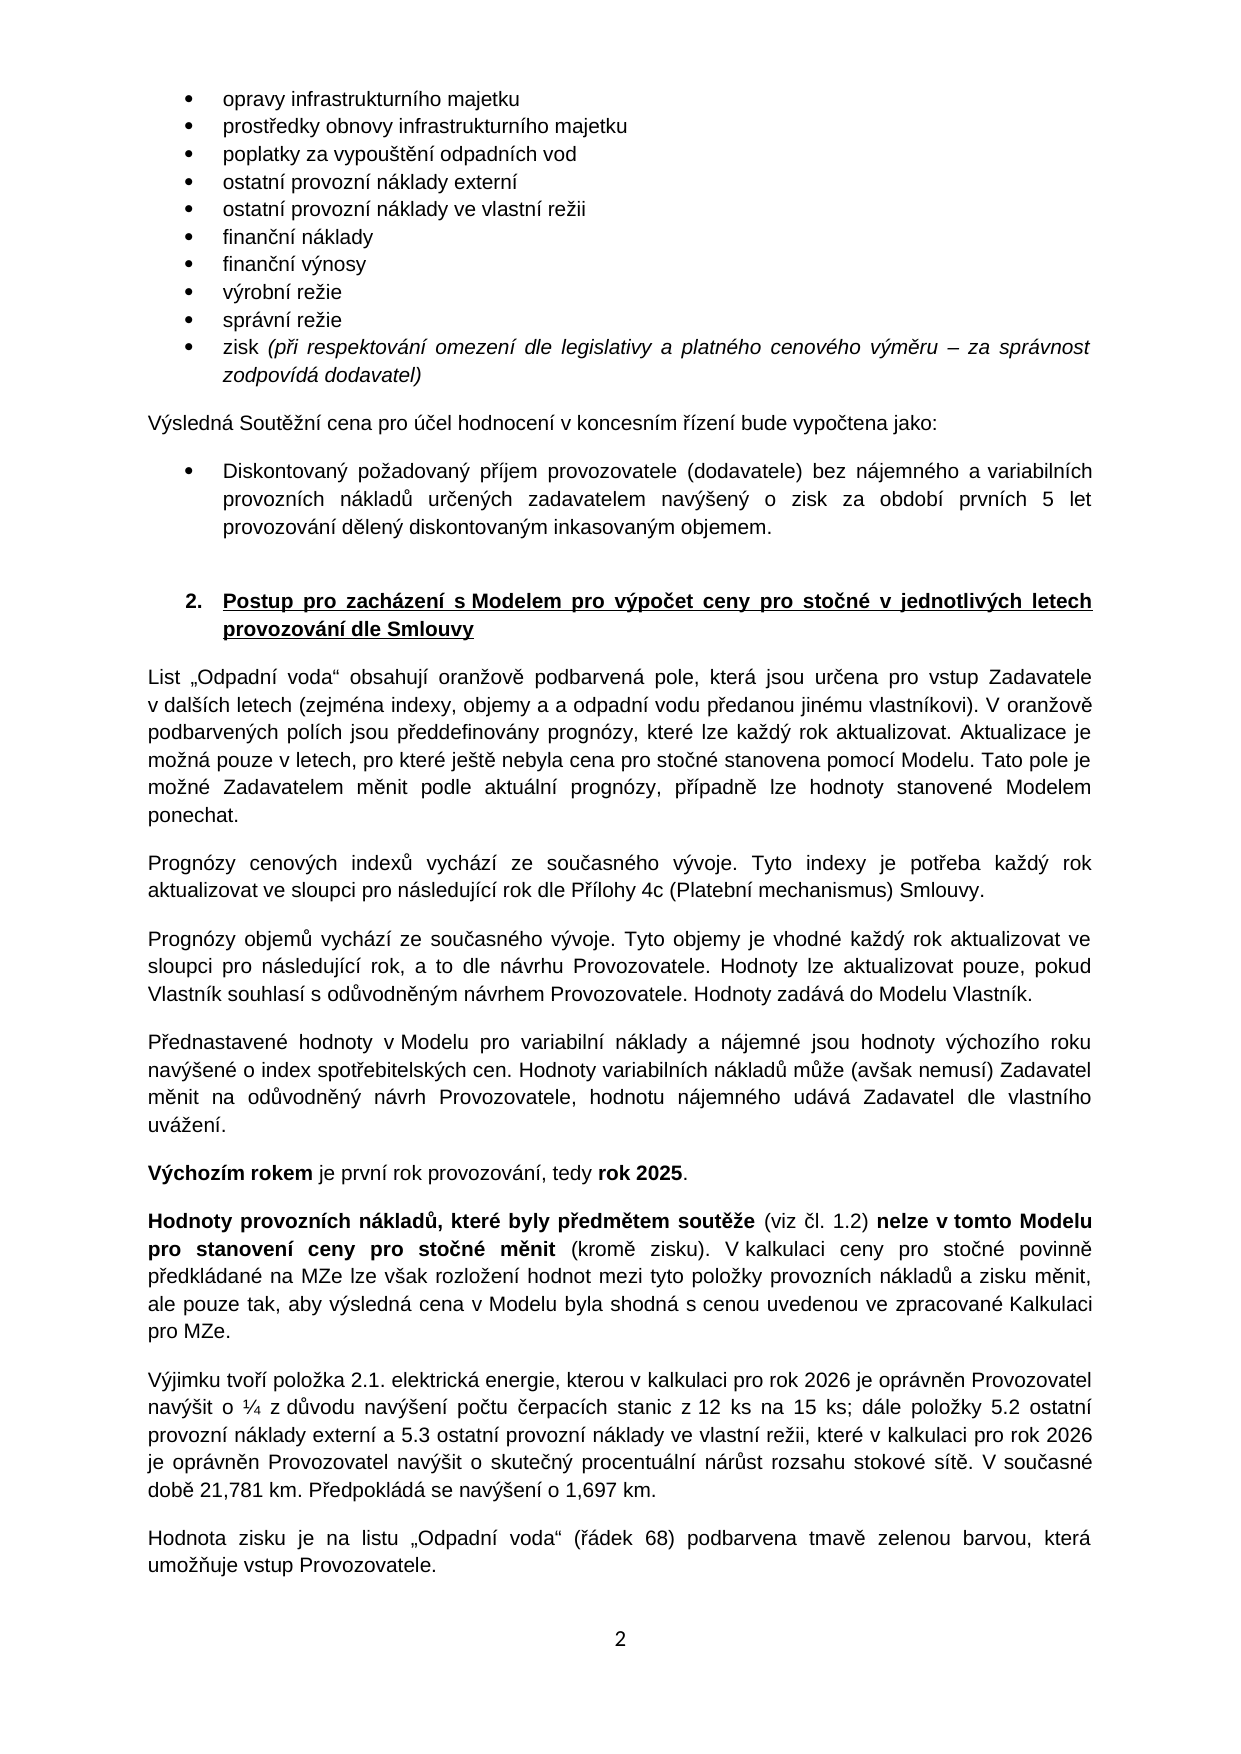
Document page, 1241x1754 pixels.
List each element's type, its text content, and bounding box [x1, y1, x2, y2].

list poplatky za vypouštění odpadních vod [185, 142, 1093, 166]
list ostatní provozní náklady externí [185, 169, 1093, 193]
list správní režie [185, 307, 1093, 332]
list finanční výnosy [185, 252, 1093, 276]
list finanční náklady [185, 225, 1093, 249]
list ostatní provozní náklady ve vlastní režii [185, 197, 1093, 221]
text Prognózy cenových indexů vychází ze současného vývoje. Tyto indexy je potřeba každý rok aktualizovat ve sloupci pro následující rok dle Přílohy 4c (Platební mechanismus) Smlouvy. [148, 851, 1093, 902]
list Diskontovaný požadovaný příjem provozovatele (dodavatele) bez nájemného a variabilních provozních nákladů určených zadavatelem navýšený o zisk za období prvních 5 let provozování dělený diskontovaným inkasovaným objemem. [185, 459, 1093, 538]
list prostředky obnovy infrastrukturního majetku [185, 114, 1093, 138]
list zisk (při respektování omezení dle legislativy a platného cenového výměru – za správnost zodpovídá dodavatel) [185, 335, 1093, 387]
text Hodnoty provozních nákladů, které byly předmětem soutěže (viz čl. 1.2) nelze v tomto Modelu pro stanovení ceny pro stočné měnit (kromě zisku). V kalkulaci ceny pro stočné povinně předkládané na MZe lze však rozložení hodnot mezi tyto položky provozních nákladů a zisku měnit, ale pouze tak, aby výsledná cena v Modelu byla shodná s cenou uvedenou ve zpracované Kalkulaci pro MZe. [148, 1209, 1093, 1343]
text Přednastavené hodnoty v Modelu pro variabilní náklady a nájemné jsou hodnoty výchozího roku navýšené o index spotřebitelských cen. Hodnoty variabilních nákladů může (avšak nemusí) Zadavatel měnit na odůvodněný návrh Provozovatele, hodnotu nájemného udává Zadavatel dle vlastního uvážení. [148, 1030, 1093, 1136]
text Hodnota zisku je na listu „Odpadní voda“ (řádek 68) podbarvena tmavě zelenou barvou, která umožňuje vstup Provozovatele. [148, 1526, 1093, 1577]
list opravy infrastrukturního majetku [185, 87, 1093, 111]
list výrobní režie [185, 280, 1093, 304]
text List „Odpadní voda“ obsahují oranžově podbarvená pole, která jsou určena pro vstup Zadavatele v dalších letech (zejména indexy, objemy a a odpadní vodu předanou jinému vlastníkovi). V oranžově podbarvených polích jsou předdefinovány prognózy, které lze každý rok aktualizovat. Aktualizace je možná pouze v letech, pro které ještě nebyla cena pro stočné stanovena pomocí Modelu. Tato pole je možné Zadavatelem měnit podle aktuální prognózy, případně lze hodnoty stanovené Modelem ponechat. [148, 665, 1093, 826]
text Prognózy objemů vychází ze současného vývoje. Tyto objemy je vhodné každý rok aktualizovat ve sloupci pro následující rok, a to dle návrhu Provozovatele. Hodnoty lze aktualizovat pouze, pokud Vlastník souhlasí s odůvodněným návrhem Provozovatele. Hodnoty zadává do Modelu Vlastník. [148, 927, 1093, 1006]
text Výchozím rokem je první rok provozování, tedy rok 2025. [148, 1161, 1093, 1185]
text Výjimku tvoří položka 2.1. elektrická energie, kterou v kalkulaci pro rok 2026 je oprávněn Provozovatel navýšit o ¼ z důvodu navýšení počtu čerpacích stanic z 12 ks na 15 ks; dále položky 5.2 ostatní provozní náklady externí a 5.3 ostatní provozní náklady ve vlastní režii, které v kalkulaci pro rok 2026 je oprávněn Provozovatel navýšit o skutečný procentuální nárůst rozsahu stokové sítě. V současné době 21,781 km. Předpokládá se navýšení o 1,697 km. [148, 1367, 1093, 1501]
text Výsledná Soutěžní cena pro účel hodnocení v koncesním řízení bude vypočtena jako: [148, 411, 1093, 435]
list Postup pro zacházení s Modelem pro výpočet ceny pro stočné v jednotlivých letech provozování dle Smlouvy [185, 589, 1093, 641]
